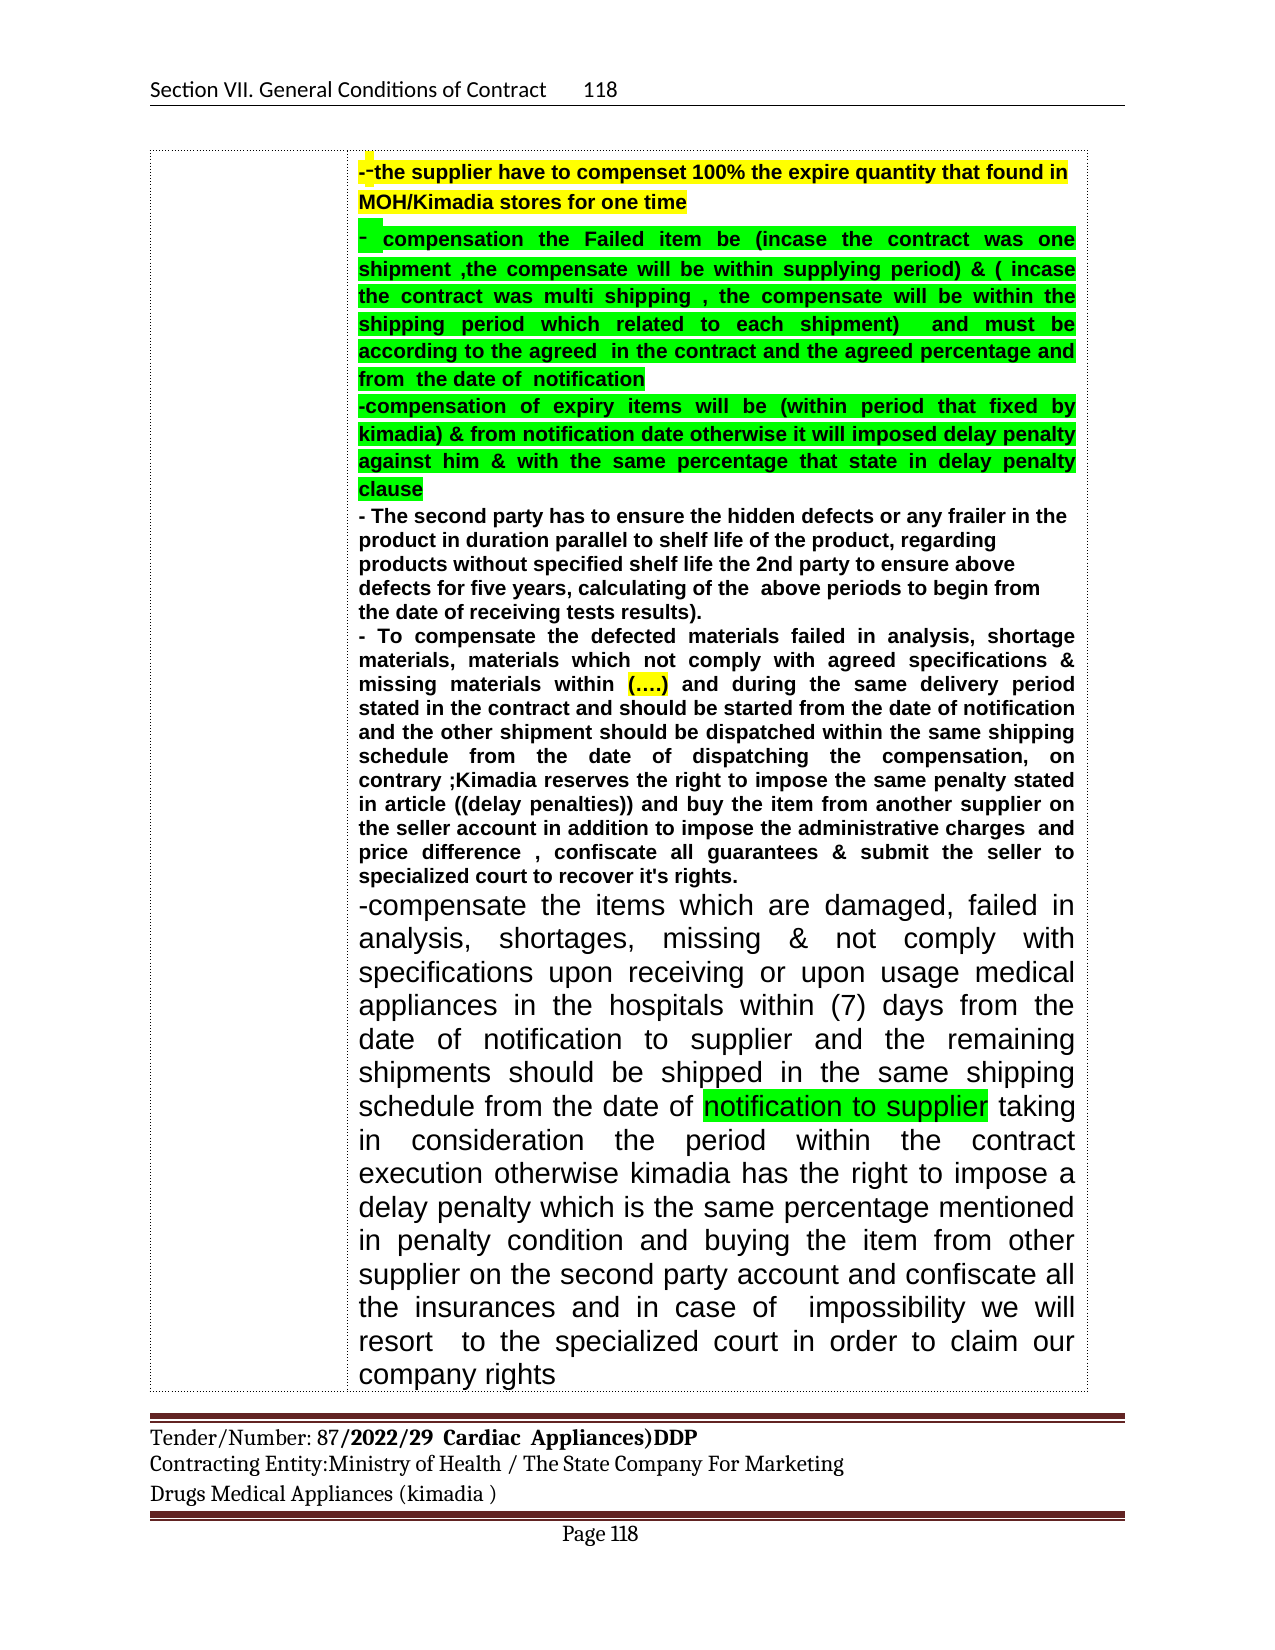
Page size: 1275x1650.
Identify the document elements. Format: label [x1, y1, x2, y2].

table_cell [347, 150, 1088, 1391]
table_cell [150, 150, 347, 1391]
